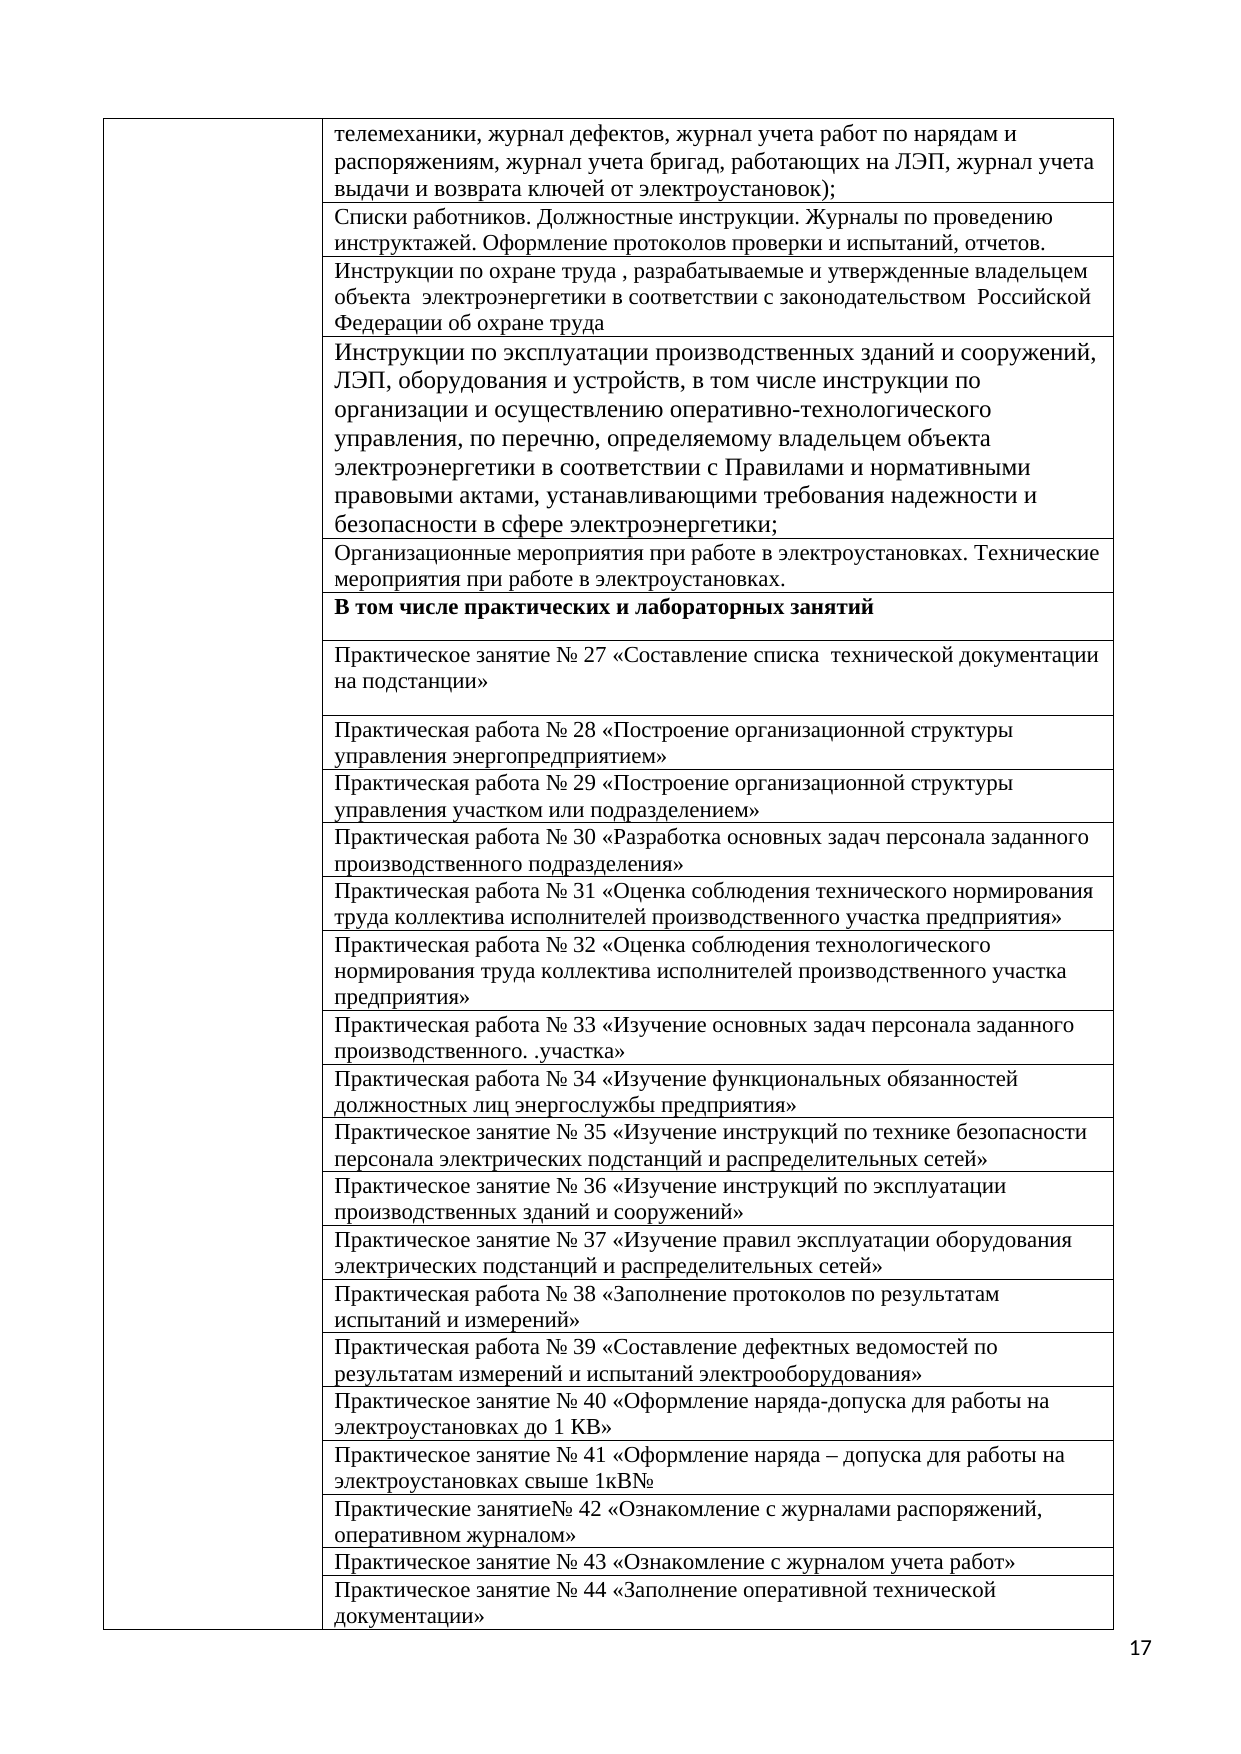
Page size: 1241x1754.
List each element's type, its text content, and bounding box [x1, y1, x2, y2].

table_cell Организационные мероприятия при работе в электроустановках. Технические мероприятия при работе в электроустановках. [323, 539, 1113, 592]
table_cell Практическая работа № 30 «Разработка основных задач персонала заданного производственного подразделения» [323, 823, 1113, 876]
table_cell Практическая работа № 28 «Построение организационной структуры управления энергопредприятием» [323, 716, 1113, 768]
table_cell Практическая работа № 39 «Составление дефектных ведомостей по результатам измерений и испытаний электрооборудования» [323, 1333, 1113, 1386]
table_cell Практическое занятие № 36 «Изучение инструкций по эксплуатации производственных зданий и сооружений» [323, 1172, 1113, 1225]
table_cell Практическая работа № 31 «Оценка соблюдения технического нормирования труда коллектива исполнителей производственного участка предприятия» [323, 877, 1113, 930]
table_cell Практическое занятие № 37 «Изучение правил эксплуатации оборудования электрических подстанций и распределительных сетей» [323, 1226, 1113, 1278]
table_cell Списки работников. Должностные инструкции. Журналы по проведению инструктажей. Оформление протоколов проверки и испытаний, отчетов. [323, 203, 1113, 256]
table_cell Практическая работа № 29 «Построение организационной структуры управления участком или подразделением» [323, 770, 1113, 822]
table_cell Практическая работа № 32 «Оценка соблюдения технологического нормирования труда коллектива исполнителей производственного участка предприятия» [323, 931, 1113, 1010]
table_cell Инструкции по эксплуатации производственных зданий и сооружений, ЛЭП, оборудования и устройств, в том числе инструкции по организации и осуществлению оперативно-технологического управления, по перечню, определяемому владельцем объекта электроэнергетики в соответствии с Правилами и нормативными правовыми актами, устанавливающими требования надежности и безопасности в сфере электроэнергетики; [778, 337, 1113, 538]
table_cell Практическая работа № 34 «Изучение функциональных обязанностей должностных лиц энергослужбы предприятия» [323, 1065, 1113, 1117]
table_cell Практическое занятие № 43 «Ознакомление с журналом учета работ» [323, 1548, 1113, 1575]
table_cell Практическое занятие № 27 «Составление списка технической документации на подстанции» [323, 641, 1113, 715]
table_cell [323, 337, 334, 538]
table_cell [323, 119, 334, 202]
table_cell Практическая работа № 33 «Изучение основных задач персонала заданного производственного. .участка» [323, 1011, 1113, 1063]
table_cell Практическое занятие № 35 «Изучение инструкций по технике безопасности персонала электрических подстанций и распределительных сетей» [323, 1118, 1113, 1171]
table_cell Практическое занятие № 40 «Оформление наряда-допуска для работы на электроустановках до 1 КВ» [323, 1387, 1113, 1440]
table_cell Практическое занятие № 41 «Оформление наряда – допуска для работы на электроустановках свыше 1кВ№ [323, 1441, 1113, 1493]
table_cell Практическое занятие № 44 «Заполнение оперативной технической документации» [323, 1576, 1113, 1628]
table_cell В том числе практических и лабораторных занятий [323, 593, 1113, 640]
table_cell Практическая работа № 38 «Заполнение протоколов по результатам испытаний и измерений» [323, 1280, 1113, 1332]
table_cell Практические занятие№ 42 «Ознакомление с журналами распоряжений, оперативном журналом» [323, 1495, 1113, 1547]
table_cell Инструкции по охране труда , разрабатываемые и утвержденные владельцем объекта электроэнергетики в соответствии с законодательством Российской Федерации об охране труда [323, 257, 1113, 336]
